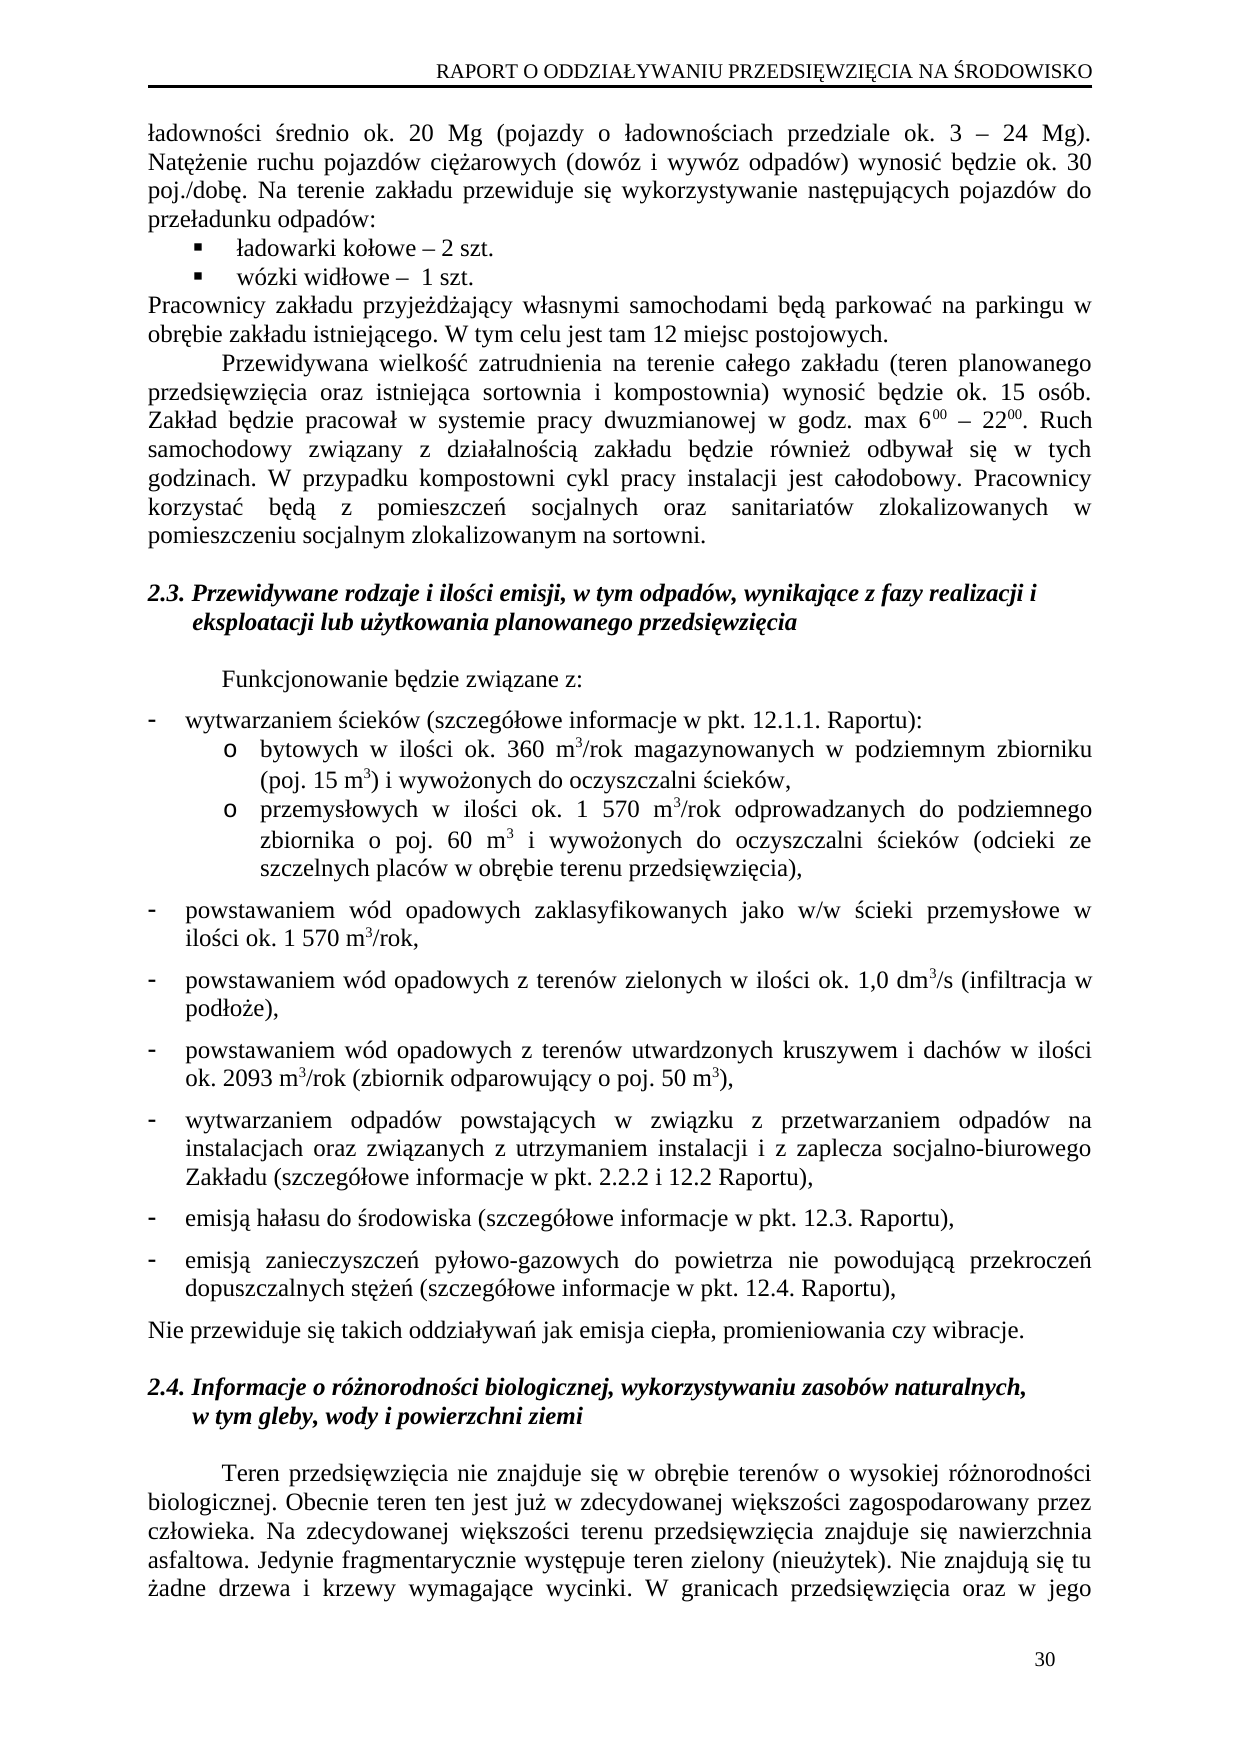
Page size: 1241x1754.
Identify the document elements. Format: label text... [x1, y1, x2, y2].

list wózki widłowe – 1 szt. [192, 262, 1092, 291]
list powstawaniem wód opadowych zaklasyfikowanych jako w/w ścieki przemysłowe w ilości ok. 1 570 m3/rok, [148, 895, 1092, 952]
list ładowarki kołowe – 2 szt. [192, 233, 1092, 262]
text Pracownicy zakładu przyjeżdżający własnymi samochodami będą parkować na parkingu w obrębie zakładu istniejącego. W tym celu jest tam 12 miejsc postojowych. [148, 291, 1092, 348]
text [148, 1458, 1092, 1602]
list wytwarzaniem odpadów powstających w związku z przetwarzaniem odpadów na instalacjach oraz związanych z utrzymaniem instalacji i z zaplecza socjalno-biurowego Zakładu (szczegółowe informacje w pkt. 2.2.2 i 12.2 Raportu), [148, 1105, 1092, 1191]
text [148, 118, 1092, 233]
text Funkcjonowanie będzie związane z: [148, 664, 1092, 693]
text Przewidywana wielkość zatrudnienia na terenie całego zakładu (teren planowanego przedsięwzięcia oraz istniejąca sortownia i kompostownia) wynosić będzie ok. 15 osób. Zakład będzie pracował w systemie pracy dwuzmianowej w godz. max 600 – 2200. Ruch samochodowy związany z działalnością zakładu będzie również odbywał się w tych godzinach. W przypadku kompostowni cykl pracy instalacji jest całodobowy. Pracownicy korzystać będą z pomieszczeń socjalnych oraz sanitariatów zlokalizowanych w pomieszczeniu socjalnym zlokalizowanym na sortowni. [148, 348, 1092, 549]
list emisją zanieczyszczeń pyłowo-gazowych do powietrza nie powodującą przekroczeń dopuszczalnych stężeń (szczegółowe informacje w pkt. 12.4. Raportu), [148, 1245, 1092, 1302]
list wytwarzaniem ścieków (szczegółowe informacje w pkt. 12.1.1. Raportu): [148, 706, 1092, 734]
list przemysłowych w ilości ok. 1 570 m3/rok odprowadzanych do podziemnego zbiornika o poj. 60 m3 i wywożonych do oczyszczalni ścieków (odcieki ze szczelnych placów w obrębie terenu przedsięwzięcia), [223, 794, 1092, 882]
subtitle 2.3. Przewidywane rodzaje i ilości emisji, w tym odpadów, wynikające z fazy realizacji i eksploatacji lub użytkowania planowanego przedsięwzięcia [148, 578, 1092, 636]
list bytowych w ilości ok. 360 m3/rok magazynowanych w podziemnym zbiorniku (poj. 15 m3) i wywożonych do oczyszczalni ścieków, [223, 734, 1092, 794]
list emisją hałasu do środowiska (szczegółowe informacje w pkt. 12.3. Raportu), [148, 1203, 1092, 1232]
list powstawaniem wód opadowych z terenów utwardzonych kruszywem i dachów w ilości ok. 2093 m3/rok (zbiornik odparowujący o poj. 50 m3), [148, 1035, 1092, 1092]
text Nie przewiduje się takich oddziaływań jak emisja ciepła, promieniowania czy wibracje. [148, 1315, 1092, 1343]
subtitle 2.4. Informacje o różnorodności biologicznej, wykorzystywaniu zasobów naturalnych, w tym gleby, wody i powierzchni ziemi [148, 1372, 1095, 1430]
list powstawaniem wód opadowych z terenów zielonych w ilości ok. 1,0 dm3/s (infiltracja w podłoże), [148, 965, 1092, 1022]
